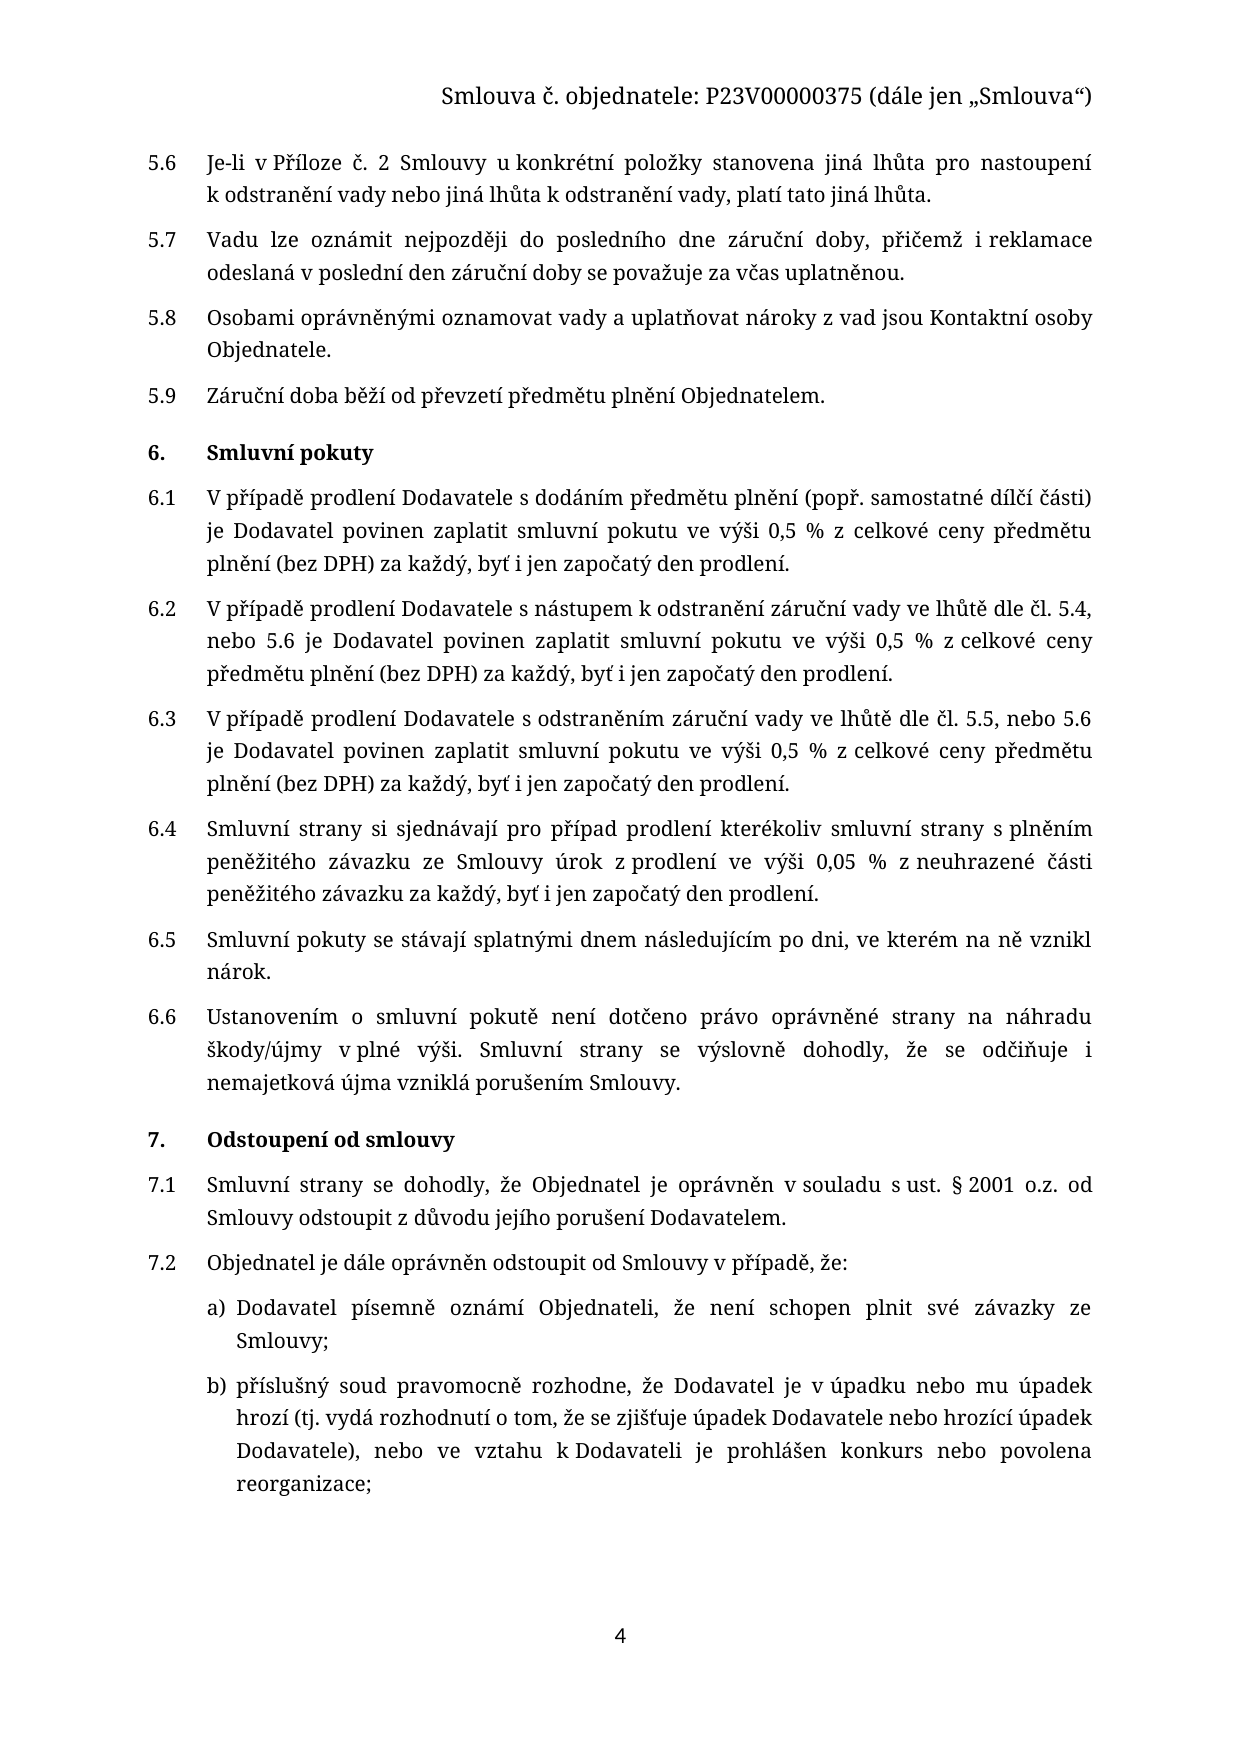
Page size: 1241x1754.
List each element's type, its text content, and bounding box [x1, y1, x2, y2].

list příslušný soud pravomocně rozhodne, že Dodavatel je v úpadku nebo mu úpadek hrozí (tj. vydá rozhodnutí o tom, že se zjišťuje úpadek Dodavatele nebo hrozící úpadek Dodavatele), nebo ve vztahu k Dodavateli je prohlášen konkurs nebo povolena reorganizace; [207, 1371, 1093, 1497]
list Osobami oprávněnými oznamovat vady a uplatňovat nároky z vad jsou Kontaktní osoby Objednatele. [148, 303, 1093, 364]
list V případě prodlení Dodavatele s odstraněním záruční vady ve lhůtě dle čl. 5.5, nebo 5.6 je Dodavatel povinen zaplatit smluvní pokutu ve výši 0,5 % z celkové ceny předmětu plnění (bez DPH) za každý, byť i jen započatý den prodlení. [148, 704, 1093, 798]
list V případě prodlení Dodavatele s dodáním předmětu plnění (popř. samostatné dílčí části) je Dodavatel povinen zaplatit smluvní pokutu ve výši 0,5 % z celkové ceny předmětu plnění (bez DPH) za každý, byť i jen započatý den prodlení. [148, 483, 1093, 577]
list Smluvní pokuty se stávají splatnými dnem následujícím po dni, ve kterém na ně vznikl nárok. [148, 925, 1093, 986]
list Smluvní strany si sjednávají pro případ prodlení kterékoliv smluvní strany s plněním peněžitého závazku ze Smlouvy úrok z prodlení ve výši 0,05 % z neuhrazené části peněžitého závazku za každý, byť i jen započatý den prodlení. [148, 814, 1093, 908]
list Dodavatel písemně oznámí Objednateli, že není schopen plnit své závazky ze Smlouvy; [207, 1293, 1093, 1354]
list Smluvní pokuty [148, 438, 1093, 467]
list V případě prodlení Dodavatele s nástupem k odstranění záruční vady ve lhůtě dle čl. 5.4, nebo 5.6 je Dodavatel povinen zaplatit smluvní pokutu ve výši 0,5 % z celkové ceny předmětu plnění (bez DPH) za každý, byť i jen započatý den prodlení. [148, 594, 1093, 687]
list Odstoupení od smlouvy [148, 1125, 1093, 1154]
list Objednatel je dále oprávněn odstoupit od Smlouvy v případě, že: [148, 1248, 1093, 1276]
list Vadu lze oznámit nejpozději do posledního dne záruční doby, přičemž i reklamace odeslaná v poslední den záruční doby se považuje za včas uplatněnou. [148, 225, 1093, 286]
list Ustanovením o smluvní pokutě není dotčeno právo oprávněné strany na náhradu škody/újmy v plné výši. Smluvní strany se výslovně dohodly, že se odčiňuje i nemajetková újma vzniklá porušením Smlouvy. [148, 1002, 1093, 1096]
list Záruční doba běží od převzetí předmětu plnění Objednatelem. [148, 381, 1093, 409]
list Smluvní strany se dohodly, že Objednatel je oprávněn v souladu s ust. § 2001 o.z. od Smlouvy odstoupit z důvodu jejího porušení Dodavatelem. [148, 1170, 1093, 1231]
list Je-li v Příloze č. 2 Smlouvy u konkrétní položky stanovena jiná lhůta pro nastoupení k odstranění vady nebo jiná lhůta k odstranění vady, platí tato jiná lhůta. [148, 148, 1093, 209]
